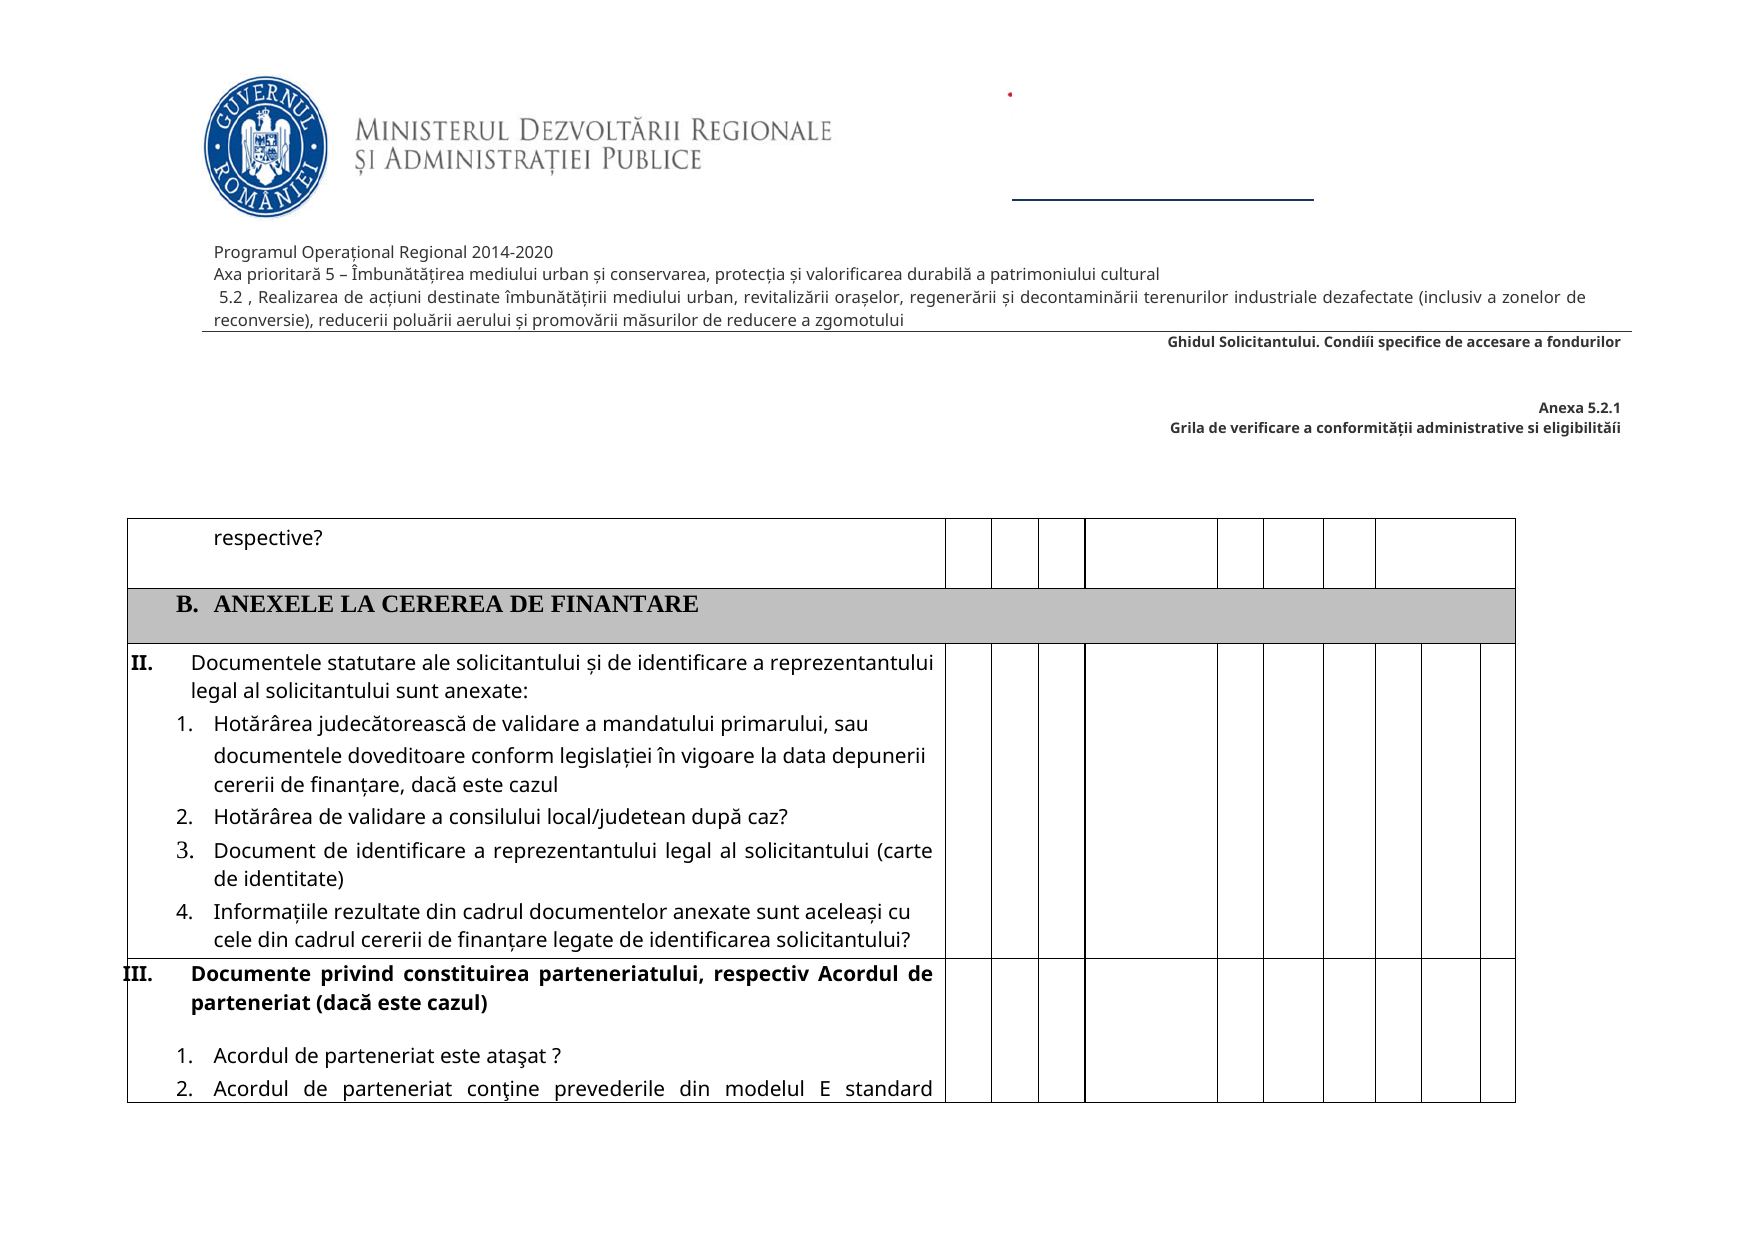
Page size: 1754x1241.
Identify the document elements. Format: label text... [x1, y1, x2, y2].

table_cell [1218, 959, 1263, 1102]
table_cell [1422, 644, 1480, 958]
table_cell ANEXELE LA CEREREA DE FINANTARE [128, 589, 1515, 643]
table_cell [946, 644, 991, 958]
table_cell Documentele statutare ale solicitantului și de identificare a reprezentantului legal al solicitantului sunt anexate: Hotărârea judecătorească de validare a mandatului primarului, sau documentele doveditoare conform legislației în vigoare la data depunerii cererii de finanțare, dacă este cazul Hotărârea de validare a consilului local/judetean după caz? Document de identificare a reprezentantului legal al solicitantului (carte de identitate) Informațiile rezultate din cadrul documentelor anexate sunt aceleași cu cele din cadrul cererii de finanțare legate de identificarea solicitantului? [128, 644, 945, 958]
table_cell [1086, 519, 1217, 588]
table_cell [992, 644, 1038, 958]
table_cell [992, 519, 1038, 588]
table_cell [1324, 644, 1375, 958]
table_cell [1422, 959, 1480, 1102]
table_cell [946, 519, 991, 588]
table_cell [1376, 644, 1421, 958]
table_cell [1218, 519, 1263, 588]
table_cell [1376, 519, 1515, 588]
table_cell [1264, 644, 1323, 958]
picture [201, 73, 1012, 221]
table_cell [1039, 644, 1084, 958]
table_cell [1376, 959, 1421, 1102]
table_cell [1086, 644, 1217, 958]
table_cell [992, 959, 1038, 1102]
table_cell [1481, 959, 1515, 1102]
table_cell [1218, 644, 1263, 958]
table_cell [1039, 519, 1084, 588]
table_cell Documente privind constituirea parteneriatului, respectiv Acordul de parteneriat (dacă este cazul) Acordul de parteneriat este ataşat ? Acordul de parteneriat conţine prevederile din modelul E standard anexat la Cererea de finanțare din Ghidul specific apelului de proiecte, după caz ? Liderul de parteneriat este clar identificat în acordul de parteneriat şi în cererea de finanţare, iar obligaţiile partenerilor sunt clar stipulate document? [128, 959, 945, 1102]
table_cell [946, 959, 991, 1102]
table_cell [1086, 959, 1217, 1102]
table_cell [1264, 519, 1323, 588]
table_cell [1039, 959, 1084, 1102]
table_cell [1324, 959, 1375, 1102]
table_cell Completarea cererii de finanțare Cererea de finanțare (CF) este tehnoredactată în limba română? Toate secţiunile din CF (aplicabile cererii de finanțare pentru specificul apelului de proiecte) sunt completate cu datele solicitate în Ghidul specific? Acolo unde sunt prevăzute formate standard pentru anexe în Ghidul specific aplicabil, acestea sunt completate conform formatelor respective? [128, 519, 945, 588]
table_cell [1481, 644, 1515, 958]
table_cell [1324, 519, 1375, 588]
table_cell [1264, 959, 1323, 1102]
